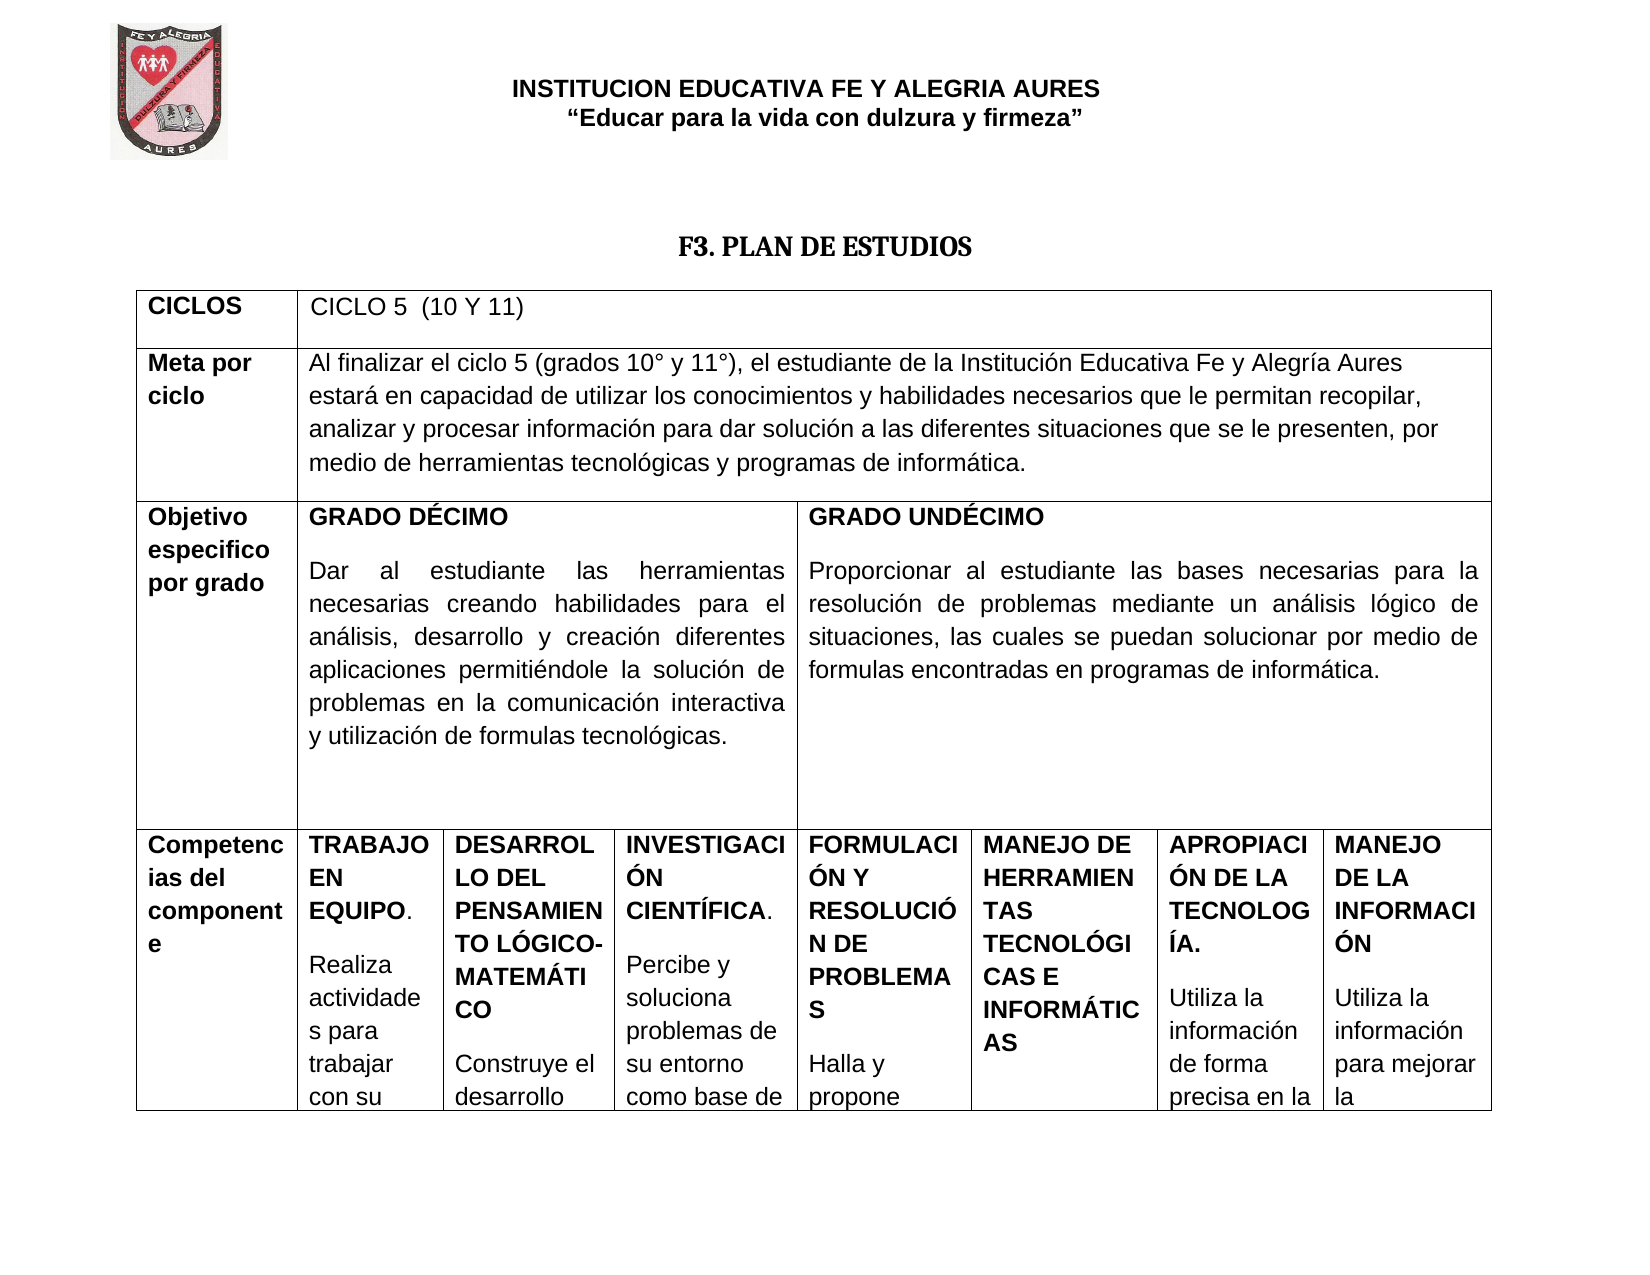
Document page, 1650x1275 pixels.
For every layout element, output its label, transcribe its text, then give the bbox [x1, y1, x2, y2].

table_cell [444, 830, 614, 1110]
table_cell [137, 830, 297, 1110]
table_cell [298, 830, 443, 1110]
table_cell GRADO UNDÉCIMO Proporcionar al estudiante las bases necesarias para la resolución de problemas mediante un análisis lógico de situaciones, las cuales se puedan solucionar por medio de formulas encontradas en programas de informática. [798, 502, 1491, 829]
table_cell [1324, 830, 1491, 1110]
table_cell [615, 830, 797, 1110]
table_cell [1158, 830, 1323, 1110]
text F3. PLAN DE ESTUDIOS [148, 230, 1502, 264]
table_cell Meta por ciclo [137, 349, 297, 501]
table_cell Al finalizar el ciclo 5 (grados 10° y 11°), el estudiante de la Institución Educativa Fe y Alegría Aures estará en capacidad de utilizar los conocimientos y habilidades necesarios que le permitan recopilar, analizar y procesar información para dar solución a las diferentes situaciones que se le presenten, por medio de herramientas tecnológicas y programas de informática. [298, 349, 1491, 501]
table_cell Objetivo especifico por grado [137, 502, 297, 829]
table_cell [972, 830, 1157, 1110]
table_header [298, 291, 1491, 347]
picture [110, 23, 228, 160]
table_cell GRADO DÉCIMO Dar al estudiante las herramientas necesarias creando habilidades para el análisis, desarrollo y creación diferentes aplicaciones permitiéndole la solución de problemas en la comunicación interactiva y utilización de formulas tecnológicas. [298, 502, 797, 829]
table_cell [798, 830, 971, 1110]
table_header CICLOS [137, 291, 297, 347]
